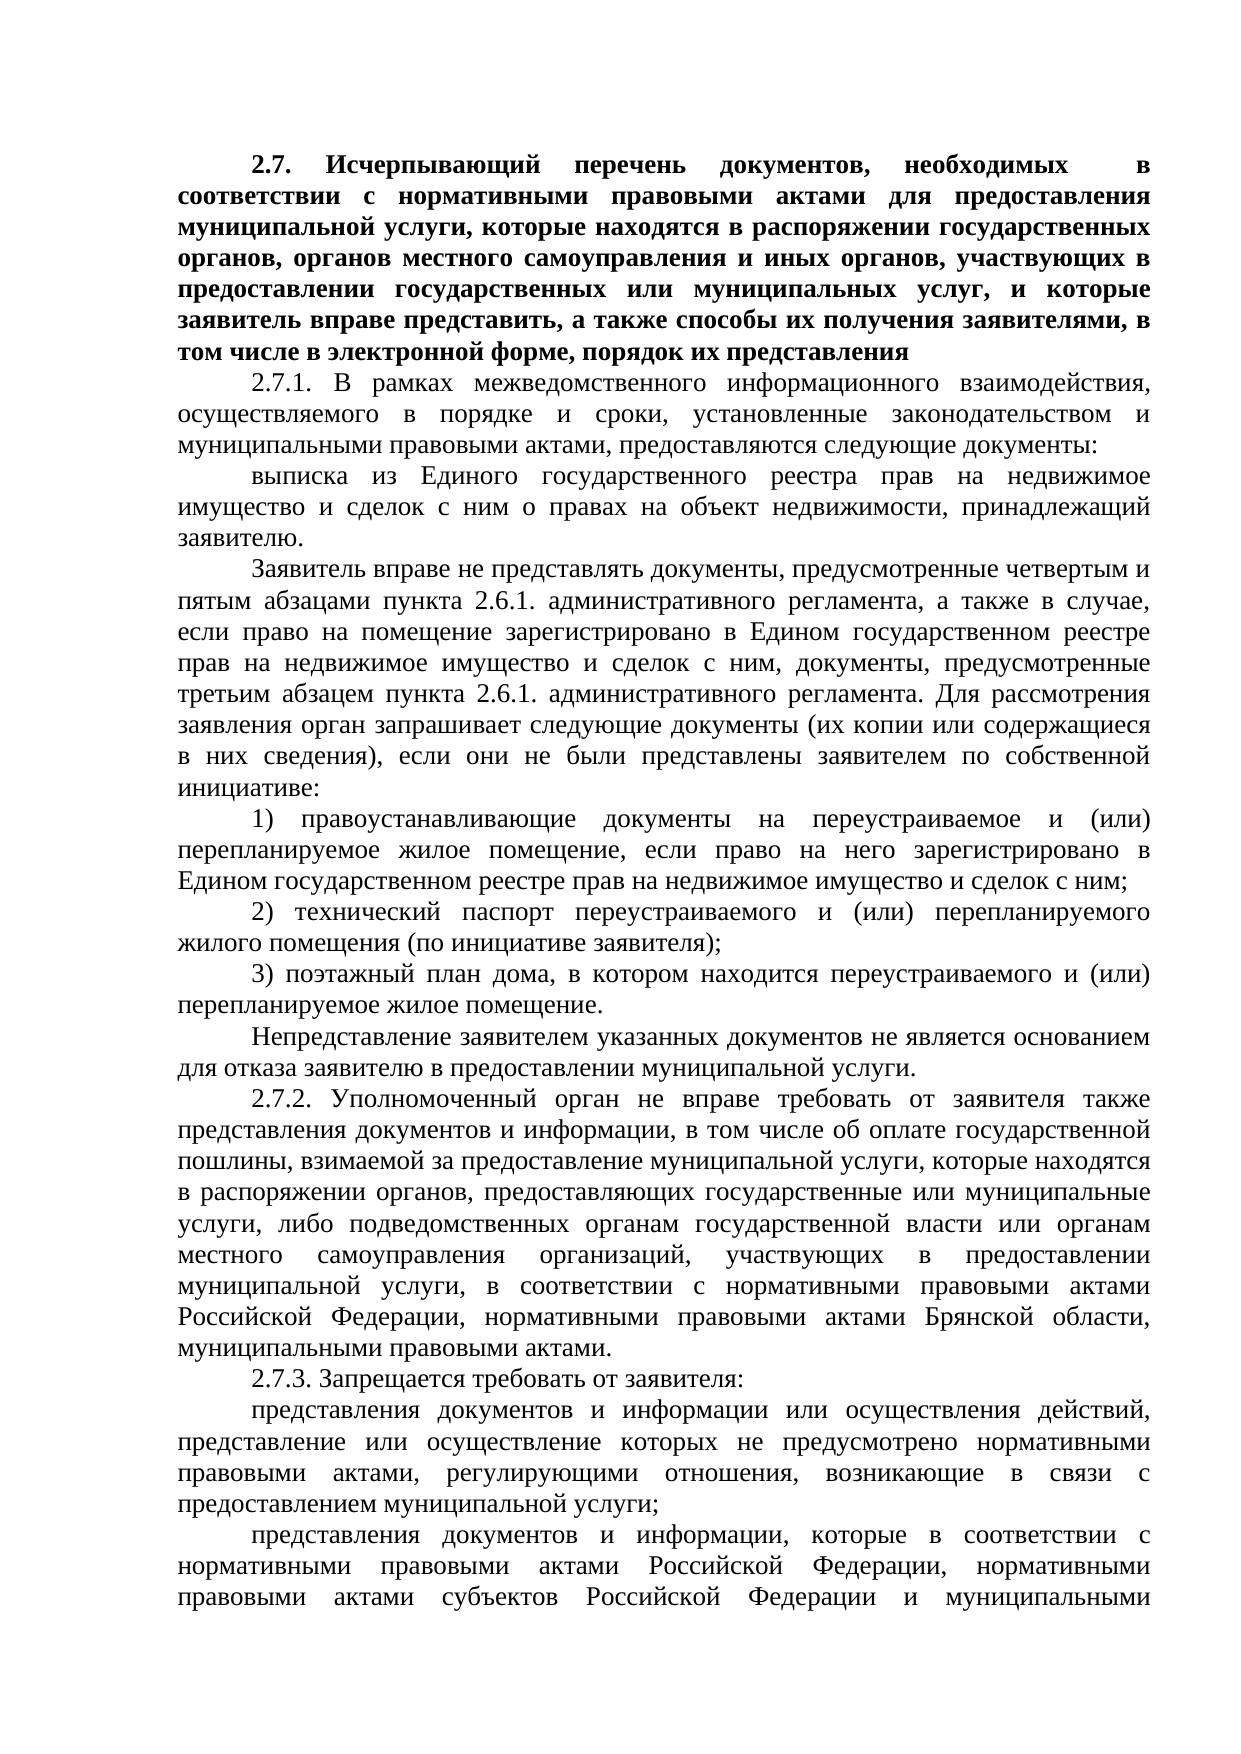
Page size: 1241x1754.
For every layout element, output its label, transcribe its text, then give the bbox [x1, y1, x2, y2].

text Заявитель вправе не представлять документы, предусмотренные четвертым и пятым абзацами пункта 2.6.1. административного регламента, а также в случае, если право на помещение зарегистрировано в Едином государственном реестре прав на недвижимое имущество и сделок с ним, документы, предусмотренные третьим абзацем пункта 2.6.1. административного регламента. Для рассмотрения заявления орган запрашивает следующие документы (их копии или содержащиеся в них сведения), если они не были представлены заявителем по собственной инициативе: [177, 553, 1152, 802]
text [177, 1518, 1152, 1612]
text 2.7.2. Уполномоченный орган не вправе требовать от заявителя также представления документов и информации, в том числе об оплате государственной пошлины, взимаемой за предоставление муниципальной услуги, которые находятся в распоряжении органов, предоставляющих государственные или муниципальные услуги, либо подведомственных органам государственной власти или органам местного самоуправления организаций, участвующих в предоставлении муниципальной услуги, в соответствии с нормативными правовыми актами Российской Федерации, нормативными правовыми актами Брянской области, муниципальными правовыми актами. [177, 1082, 1152, 1362]
text выписка из Единого государственного реестра прав на недвижимое имущество и сделок с ним о правах на объект недвижимости, принадлежащий заявителю. [177, 459, 1152, 553]
text 2.7.1. В рамках межведомственного информационного взаимодействия, осуществляемого в порядке и сроки, установленные законодательством и муниципальными правовыми актами, предоставляются следующие документы: [177, 366, 1152, 459]
text 2.7. Исчерпывающий перечень документов, необходимых в соответствии с нормативными правовыми актами для предоставления муниципальной услуги, которые находятся в распоряжении государственных органов, органов местного самоуправления и иных органов, участвующих в предоставлении государственных или муниципальных услуг, и которые заявитель вправе представить, а также способы их получения заявителями, в том числе в электронной форме, порядок их представления [177, 148, 1152, 366]
text 3) поэтажный план дома, в котором находится переустраиваемого и (или) перепланируемое жилое помещение. [177, 957, 1152, 1020]
text Непредставление заявителем указанных документов не является основанием для отказа заявителю в предоставлении муниципальной услуги. [177, 1020, 1152, 1082]
text представления документов и информации или осуществления действий, представление или осуществление которых не предусмотрено нормативными правовыми актами, регулирующими отношения, возникающие в связи с предоставлением муниципальной услуги; [177, 1393, 1152, 1518]
text 1) правоустанавливающие документы на переустраиваемое и (или) перепланируемое жилое помещение, если право на него зарегистрировано в Едином государственном реестре прав на недвижимое имущество и сделок с ним; [177, 802, 1152, 895]
text 2) технический паспорт переустраиваемого и (или) перепланируемого жилого помещения (по инициативе заявителя); [177, 895, 1152, 957]
text 2.7.3. Запрещается требовать от заявителя: [177, 1362, 1152, 1393]
